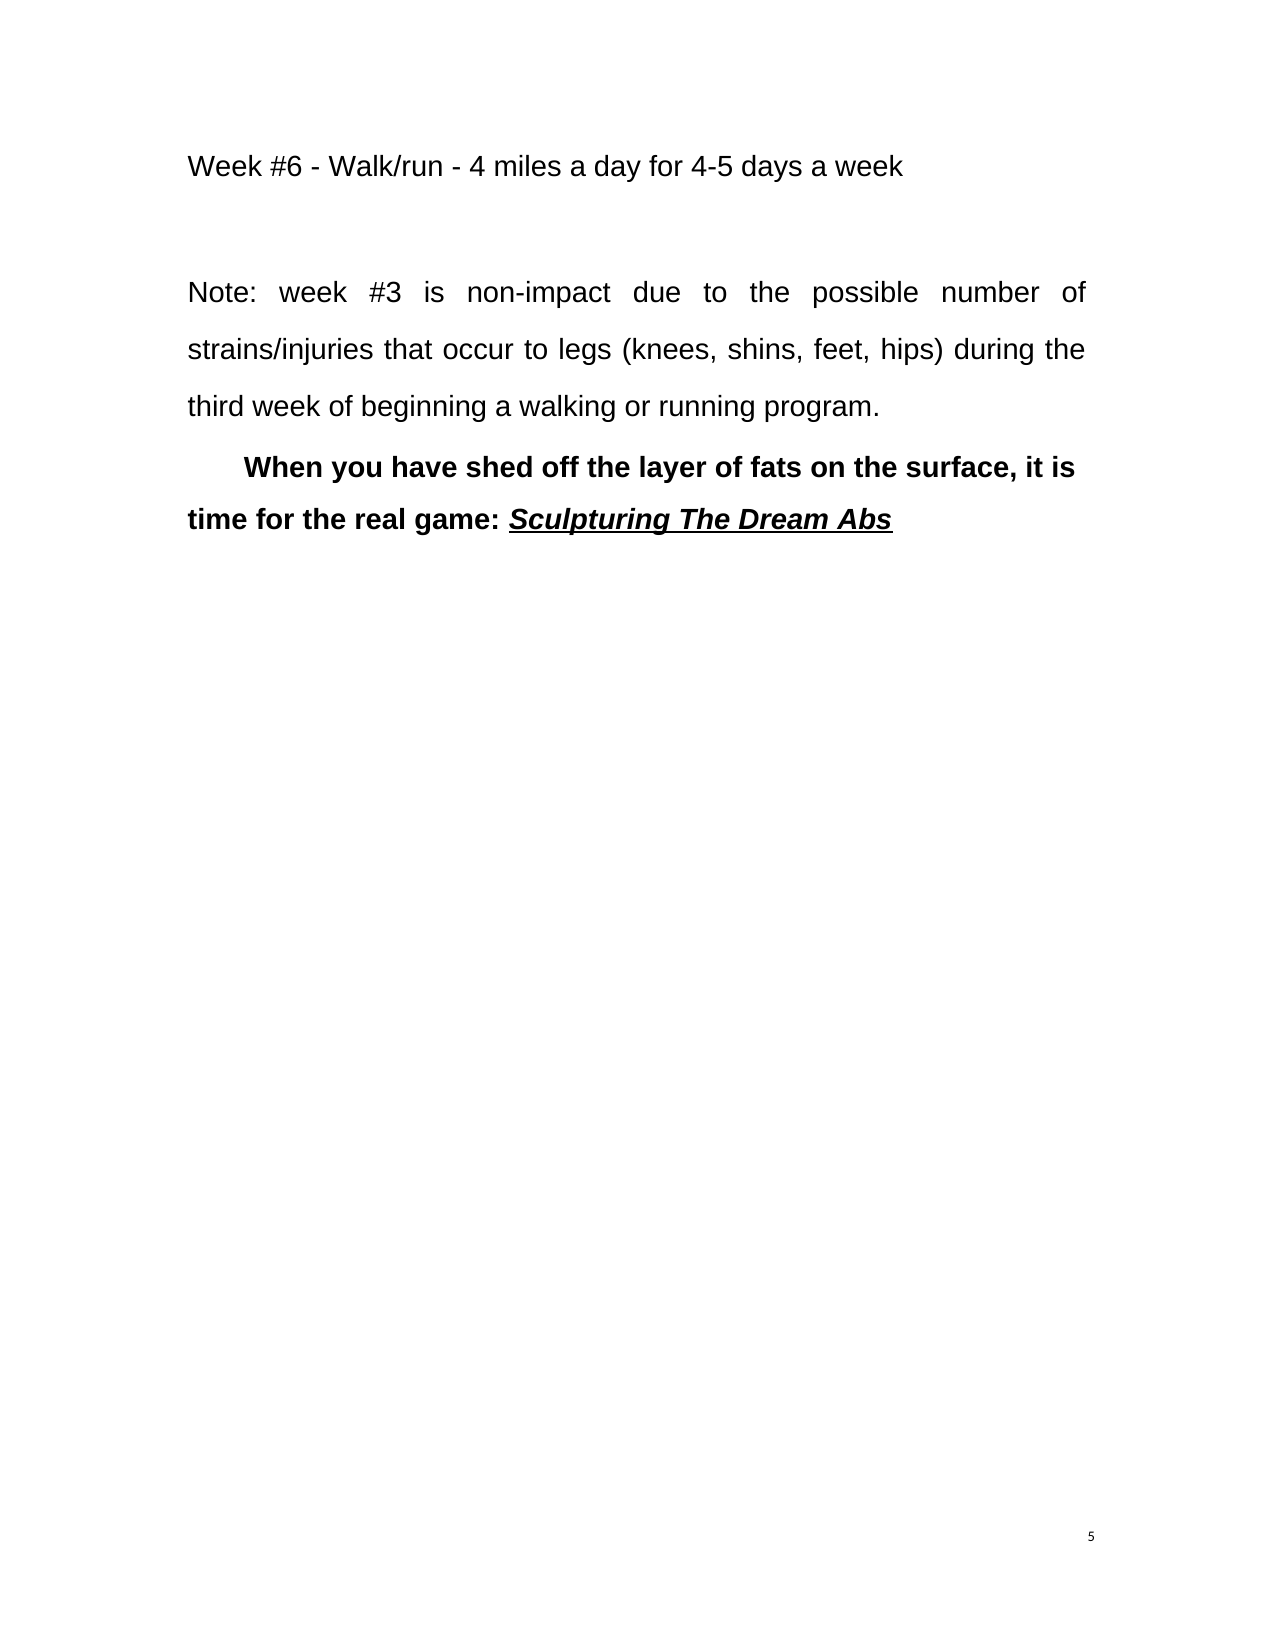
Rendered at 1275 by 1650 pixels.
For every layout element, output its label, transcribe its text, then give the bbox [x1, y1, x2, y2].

text When you have shed off the layer of fats on the surface, it is time for the real game: Sculpturing The Dream Abs [187, 450, 1077, 536]
text 5 [1087, 1528, 1125, 1546]
text Week #6 - Walk/run - 4 miles a day for 4-5 days a week [187, 149, 1125, 182]
text Note: week #3 is non-impact due to the possible number of strains/injuries that occur to legs (knees, shins, feet, hips) during the third week of beginning a walking or running program. [187, 275, 1087, 422]
